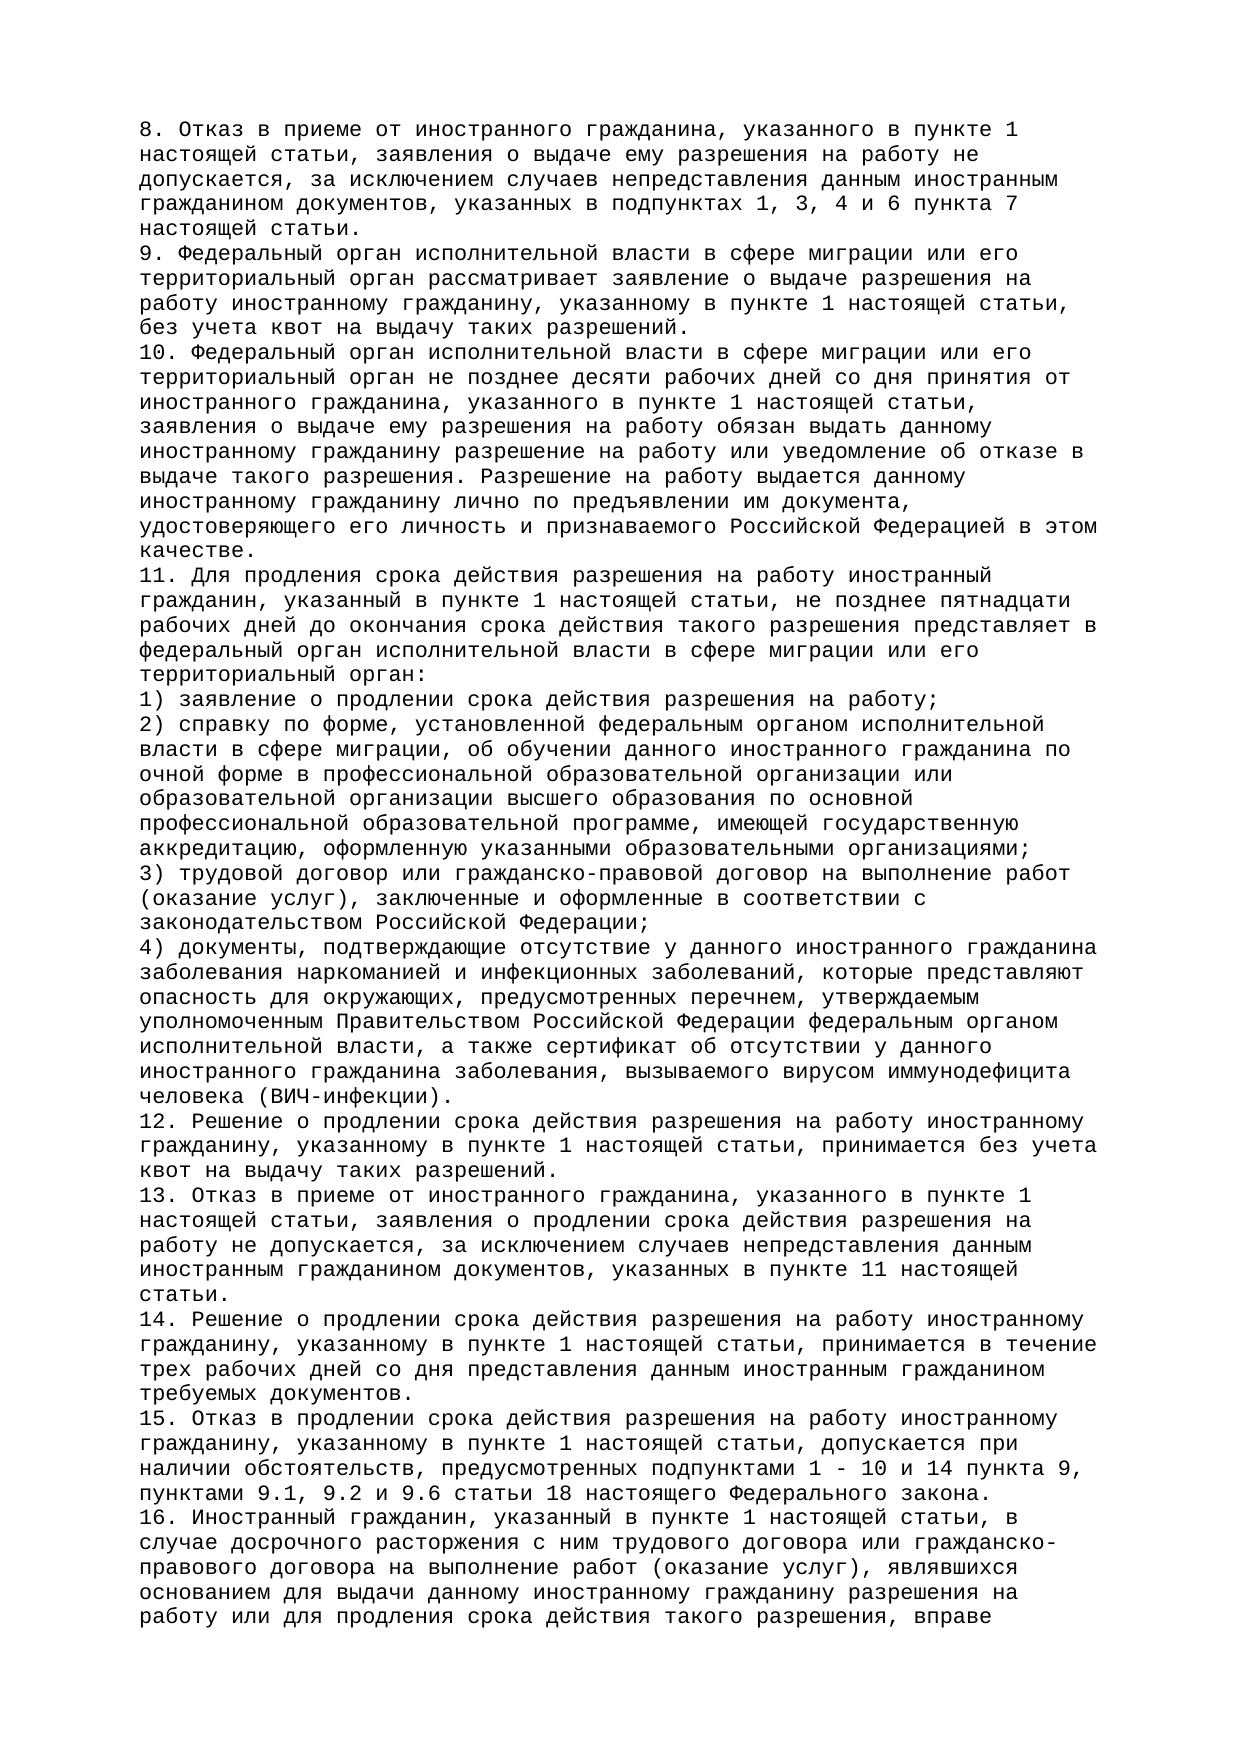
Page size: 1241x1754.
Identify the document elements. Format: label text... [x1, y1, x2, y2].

text 15. Отказ в продлении срока действия разрешения на работу иностранному гражданину, указанному в пункте 1 настоящей статьи, допускается при наличии обстоятельств, предусмотренных подпунктами 1 - 10 и 14 пункта 9, пунктами 9.1, 9.2 и 9.6 статьи 18 настоящего Федерального закона. [139, 1407, 1101, 1506]
text 3) трудовой договор или гражданско-правовой договор на выполнение работ (оказание услуг), заключенные и оформленные в соответствии с законодательством Российской Федерации; [139, 862, 1101, 936]
text 13. Отказ в приеме от иностранного гражданина, указанного в пункте 1 настоящей статьи, заявления о продлении срока действия разрешения на работу не допускается, за исключением случаев непредставления данным иностранным гражданином документов, указанных в пункте 11 настоящей статьи. [139, 1184, 1101, 1308]
text 12. Решение о продлении срока действия разрешения на работу иностранному гражданину, указанному в пункте 1 настоящей статьи, принимается без учета квот на выдачу таких разрешений. [139, 1110, 1101, 1184]
text 14. Решение о продлении срока действия разрешения на работу иностранному гражданину, указанному в пункте 1 настоящей статьи, принимается в течение трех рабочих дней со дня представления данным иностранным гражданином требуемых документов. [139, 1308, 1101, 1407]
text 2) справку по форме, установленной федеральным органом исполнительной власти в сфере миграции, об обучении данного иностранного гражданина по очной форме в профессиональной образовательной организации или образовательной организации высшего образования по основной профессиональной образовательной программе, имеющей государственную аккредитацию, оформленную указанными образовательными организациями; [139, 713, 1101, 862]
text 8. Отказ в приеме от иностранного гражданина, указанного в пункте 1 настоящей статьи, заявления о выдаче ему разрешения на работу не допускается, за исключением случаев непредставления данным иностранным гражданином документов, указанных в подпунктах 1, 3, 4 и 6 пункта 7 настоящей статьи. [139, 118, 1101, 242]
text 10. Федеральный орган исполнительной власти в сфере миграции или его территориальный орган не позднее десяти рабочих дней со дня принятия от иностранного гражданина, указанного в пункте 1 настоящей статьи, заявления о выдаче ему разрешения на работу обязан выдать данному иностранному гражданину разрешение на работу или уведомление об отказе в выдаче такого разрешения. Разрешение на работу выдается данному иностранному гражданину лично по предъявлении им документа, удостоверяющего его личность и признаваемого Российской Федерацией в этом качестве. [139, 341, 1101, 564]
text 1) заявление о продлении срока действия разрешения на работу; [139, 688, 1101, 713]
text 4) документы, подтверждающие отсутствие у данного иностранного гражданина заболевания наркоманией и инфекционных заболеваний, которые представляют опасность для окружающих, предусмотренных перечнем, утверждаемым уполномоченным Правительством Российской Федерации федеральным органом исполнительной власти, а также сертификат об отсутствии у данного иностранного гражданина заболевания, вызываемого вирусом иммунодефицита человека (ВИЧ-инфекции). [139, 936, 1101, 1110]
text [139, 1506, 1101, 1630]
text 9. Федеральный орган исполнительной власти в сфере миграции или его территориальный орган рассматривает заявление о выдаче разрешения на работу иностранному гражданину, указанному в пункте 1 настоящей статьи, без учета квот на выдачу таких разрешений. [139, 242, 1101, 341]
text 11. Для продления срока действия разрешения на работу иностранный гражданин, указанный в пункте 1 настоящей статьи, не позднее пятнадцати рабочих дней до окончания срока действия такого разрешения представляет в федеральный орган исполнительной власти в сфере миграции или его территориальный орган: [139, 564, 1101, 688]
